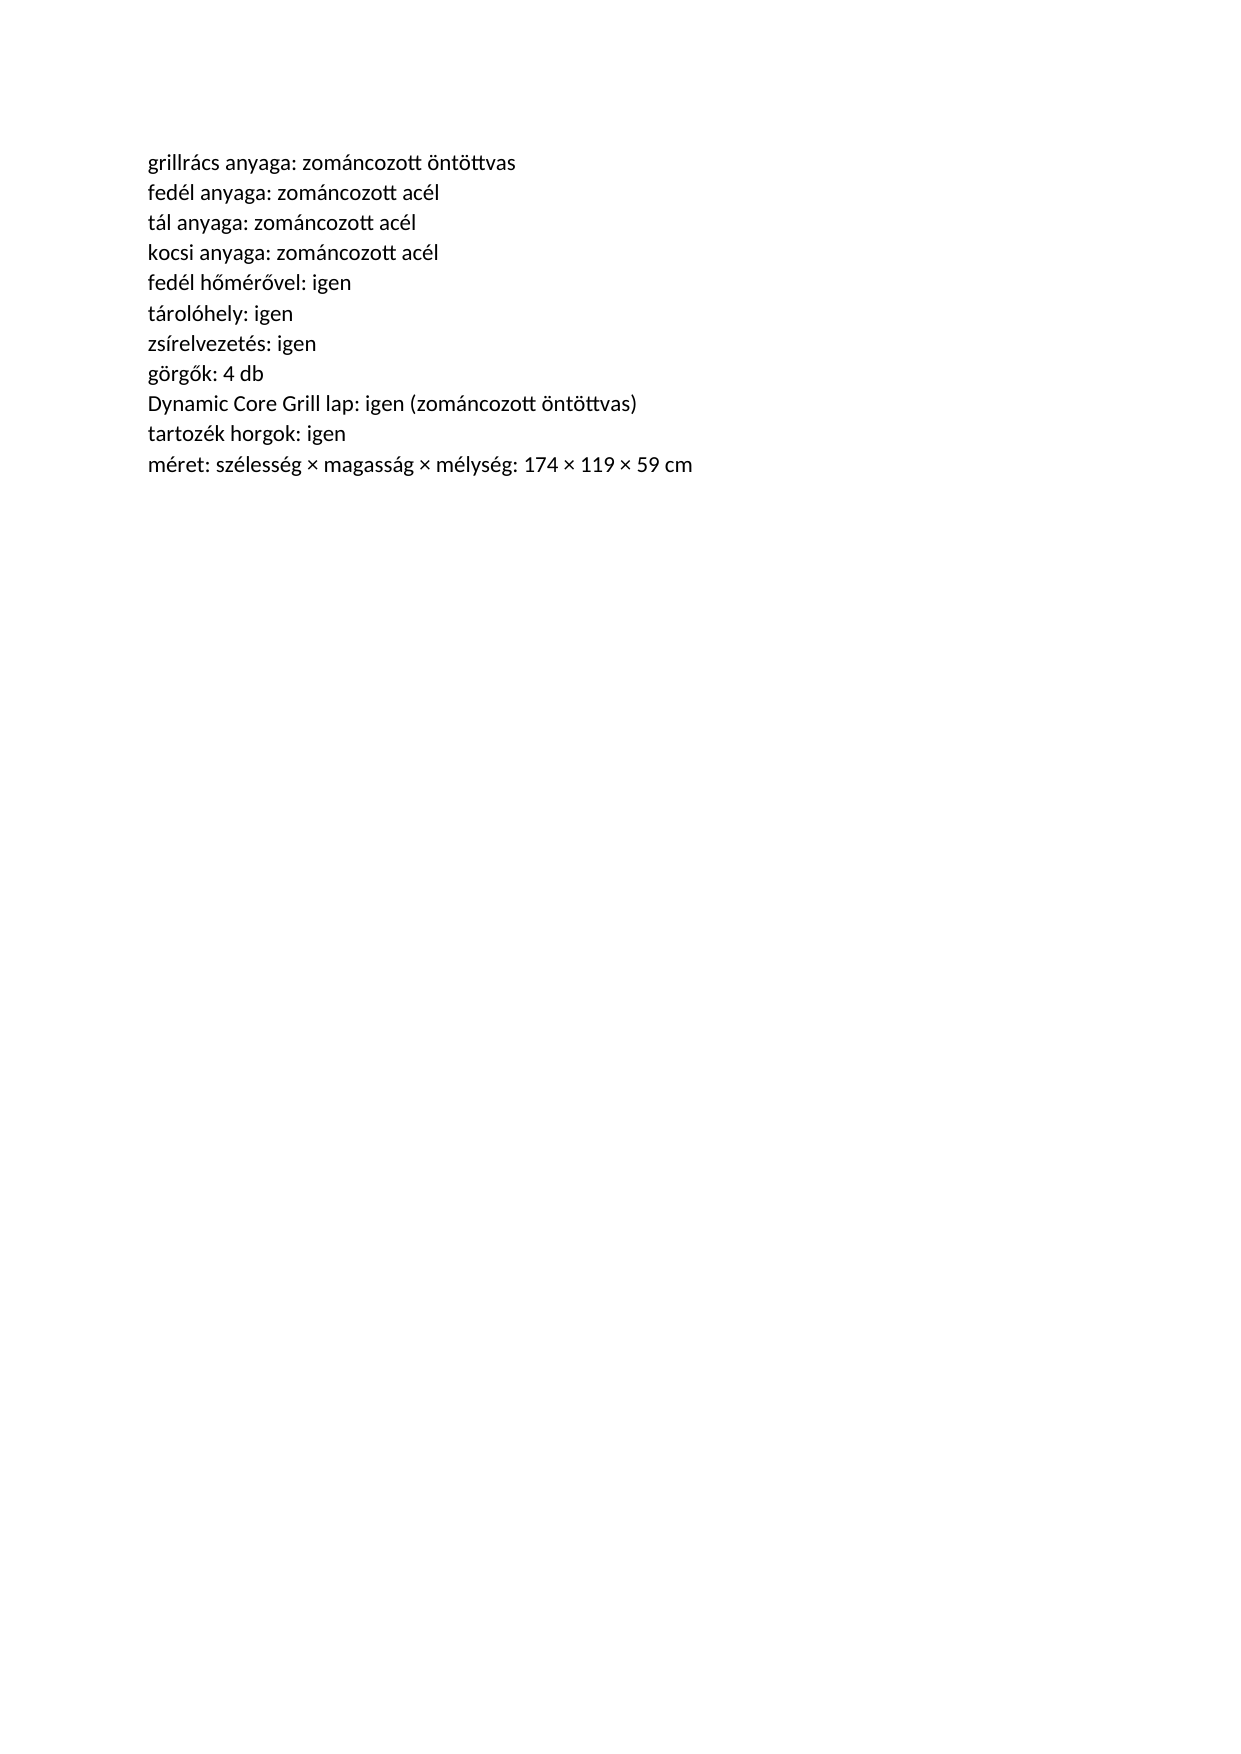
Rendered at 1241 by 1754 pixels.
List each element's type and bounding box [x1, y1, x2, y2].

text [148, 148, 1093, 478]
